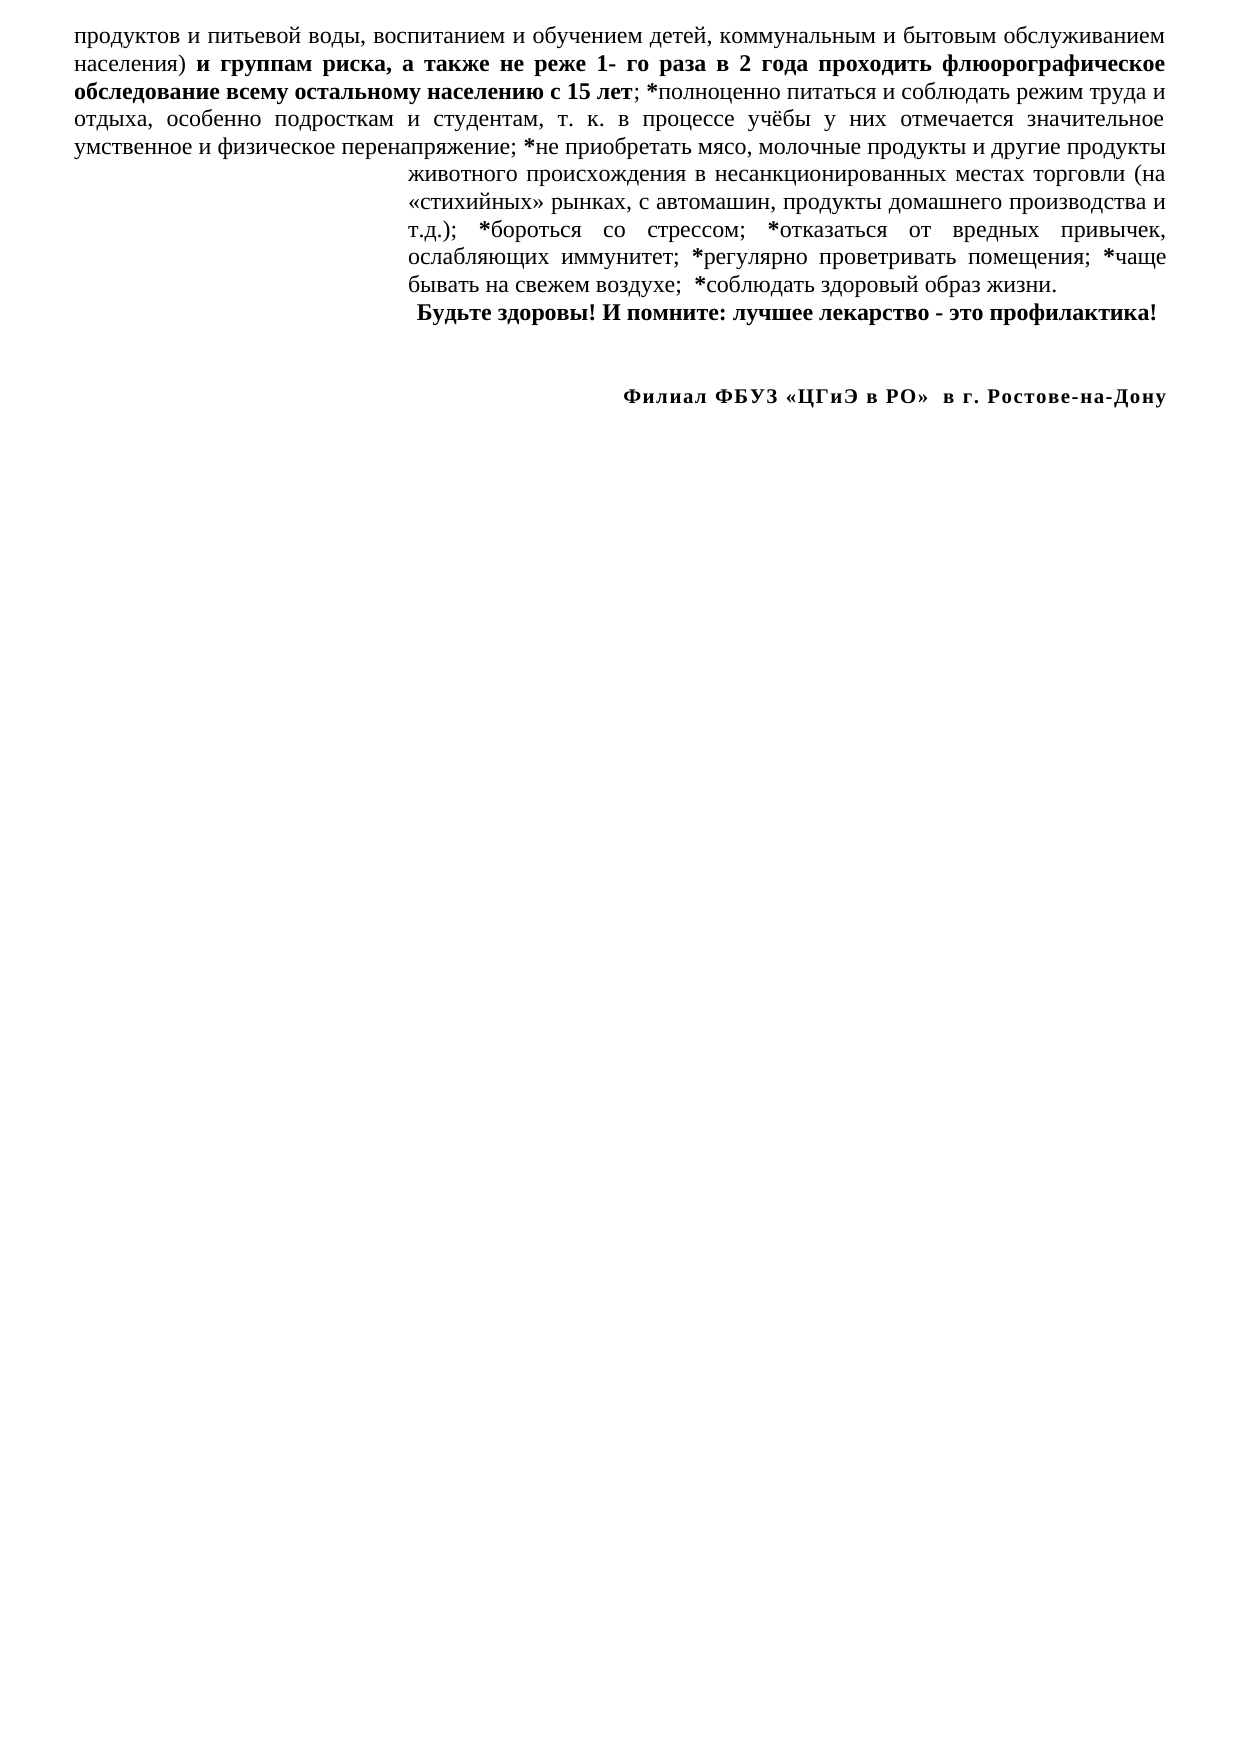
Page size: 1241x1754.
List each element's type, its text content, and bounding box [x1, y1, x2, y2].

text Будьте здоровы! И помните: лучшее лекарство - это профилактика! [74, 297, 1167, 325]
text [74, 21, 1167, 297]
text Филиал ФБУЗ «ЦГиЭ в РО» в г. Ростове-на-Дону [74, 383, 1167, 408]
